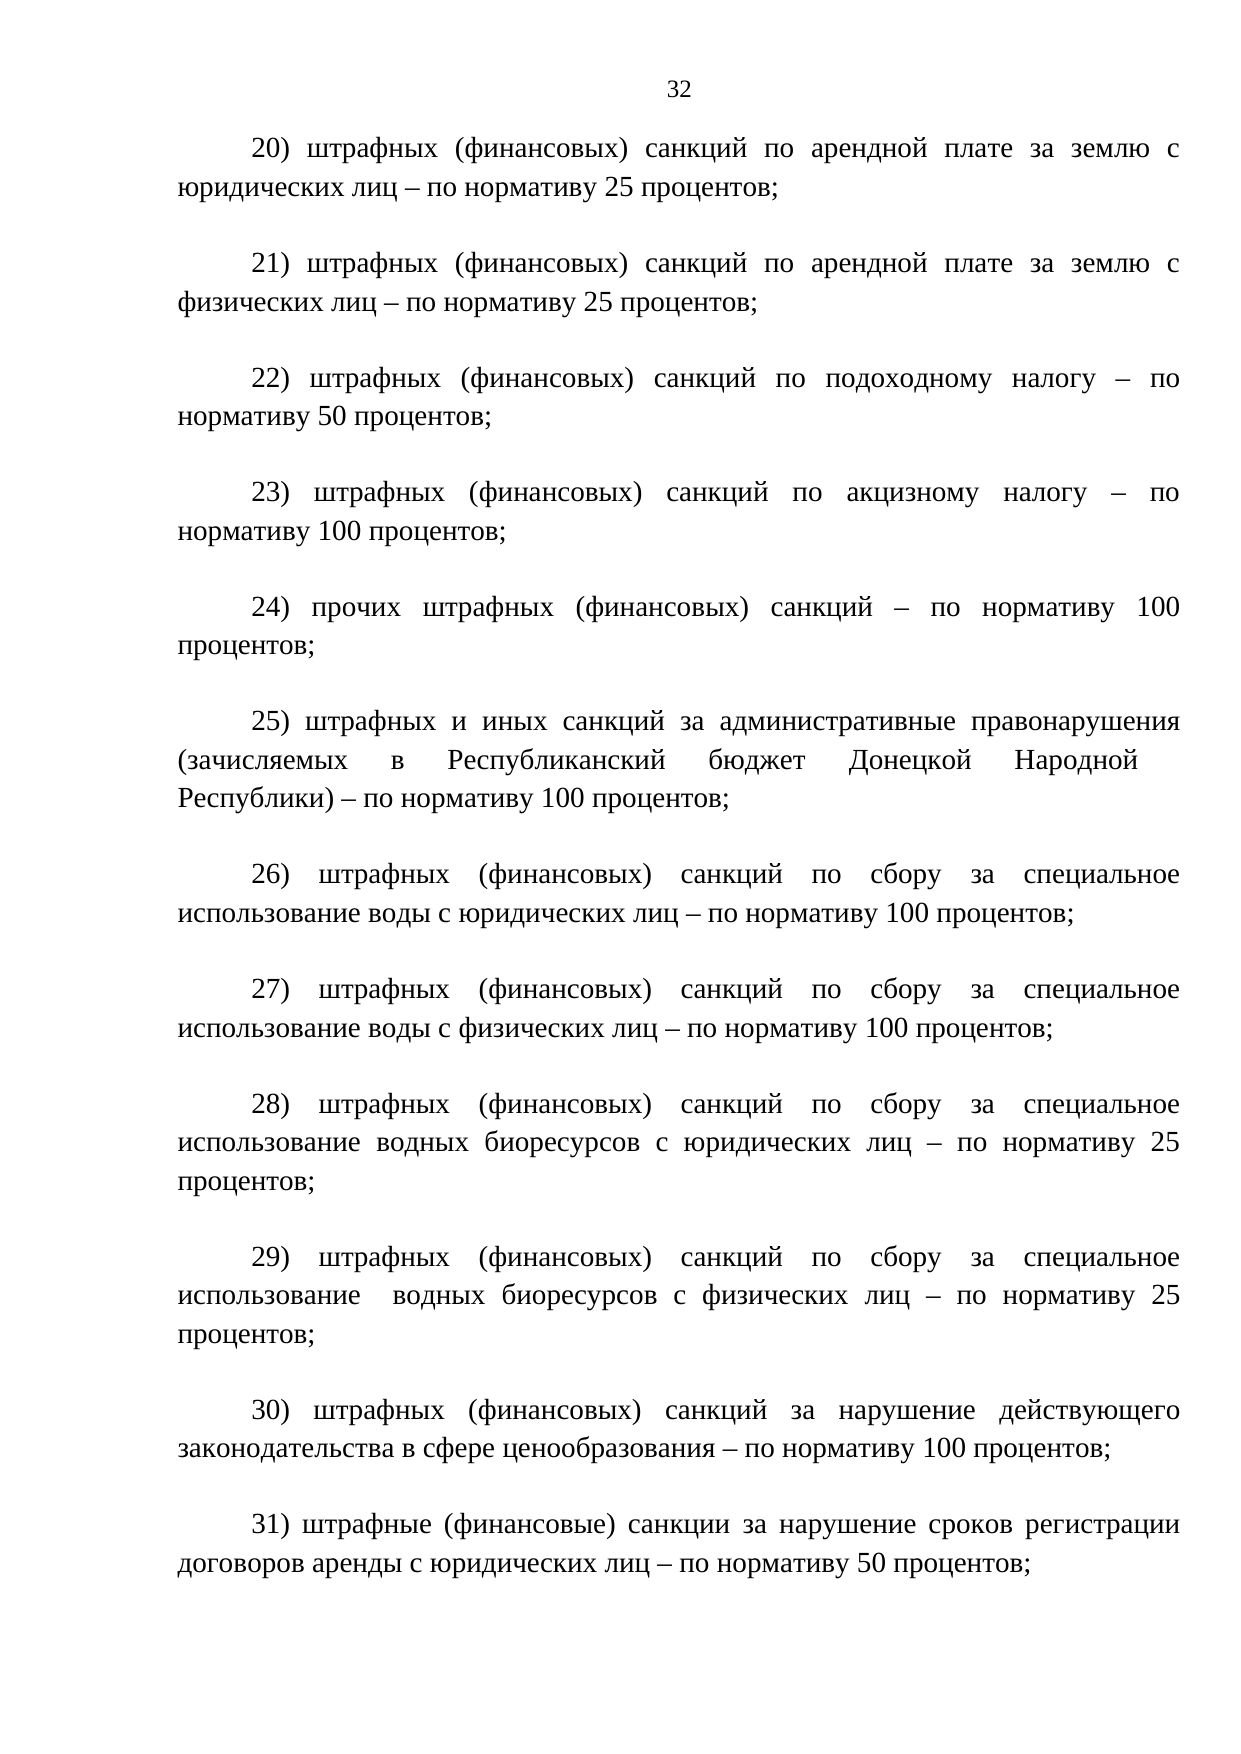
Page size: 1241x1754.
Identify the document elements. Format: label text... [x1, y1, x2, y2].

text 31) штрафные (финансовые) санкции за нарушение сроков регистрации договоров аренды с юридических лиц – по нормативу 50 процентов; [177, 1507, 1181, 1579]
text 29) штрафных (финансовых) санкций по сбору за специальное использование водных биоресурсов с физических лиц – по нормативу 25 процентов; [177, 1239, 1181, 1349]
text 22) штрафных (финансовых) санкций по подоходному налогу – по нормативу 50 процентов; [177, 360, 1181, 432]
text 27) штрафных (финансовых) санкций по сбору за специальное использование воды с физических лиц – по нормативу 100 процентов; [177, 971, 1181, 1043]
text 24) прочих штрафных (финансовых) санкций – по нормативу 100 процентов; [177, 589, 1181, 661]
text 26) штрафных (финансовых) санкций по сбору за специальное использование воды с юридических лиц – по нормативу 100 процентов; [177, 857, 1181, 929]
text 25) штрафных и иных санкций за административные правонарушения (зачисляемых в Республиканский бюджет Донецкой Народной Республики) – по нормативу 100 процентов; [177, 703, 1181, 814]
text 30) штрафных (финансовых) санкций за нарушение действующего законодательства в сфере ценообразования – по нормативу 100 процентов; [177, 1392, 1181, 1464]
text 20) штрафных (финансовых) санкций по арендной плате за землю с юридических лиц – по нормативу 25 процентов; [177, 131, 1181, 203]
text 23) штрафных (финансовых) санкций по акцизному налогу – по нормативу 100 процентов; [177, 474, 1181, 546]
text 28) штрафных (финансовых) санкций по сбору за специальное использование водных биоресурсов с юридических лиц – по нормативу 25 процентов; [177, 1086, 1181, 1196]
text 21) штрафных (финансовых) санкций по арендной плате за землю с физических лиц – по нормативу 25 процентов; [177, 245, 1181, 317]
